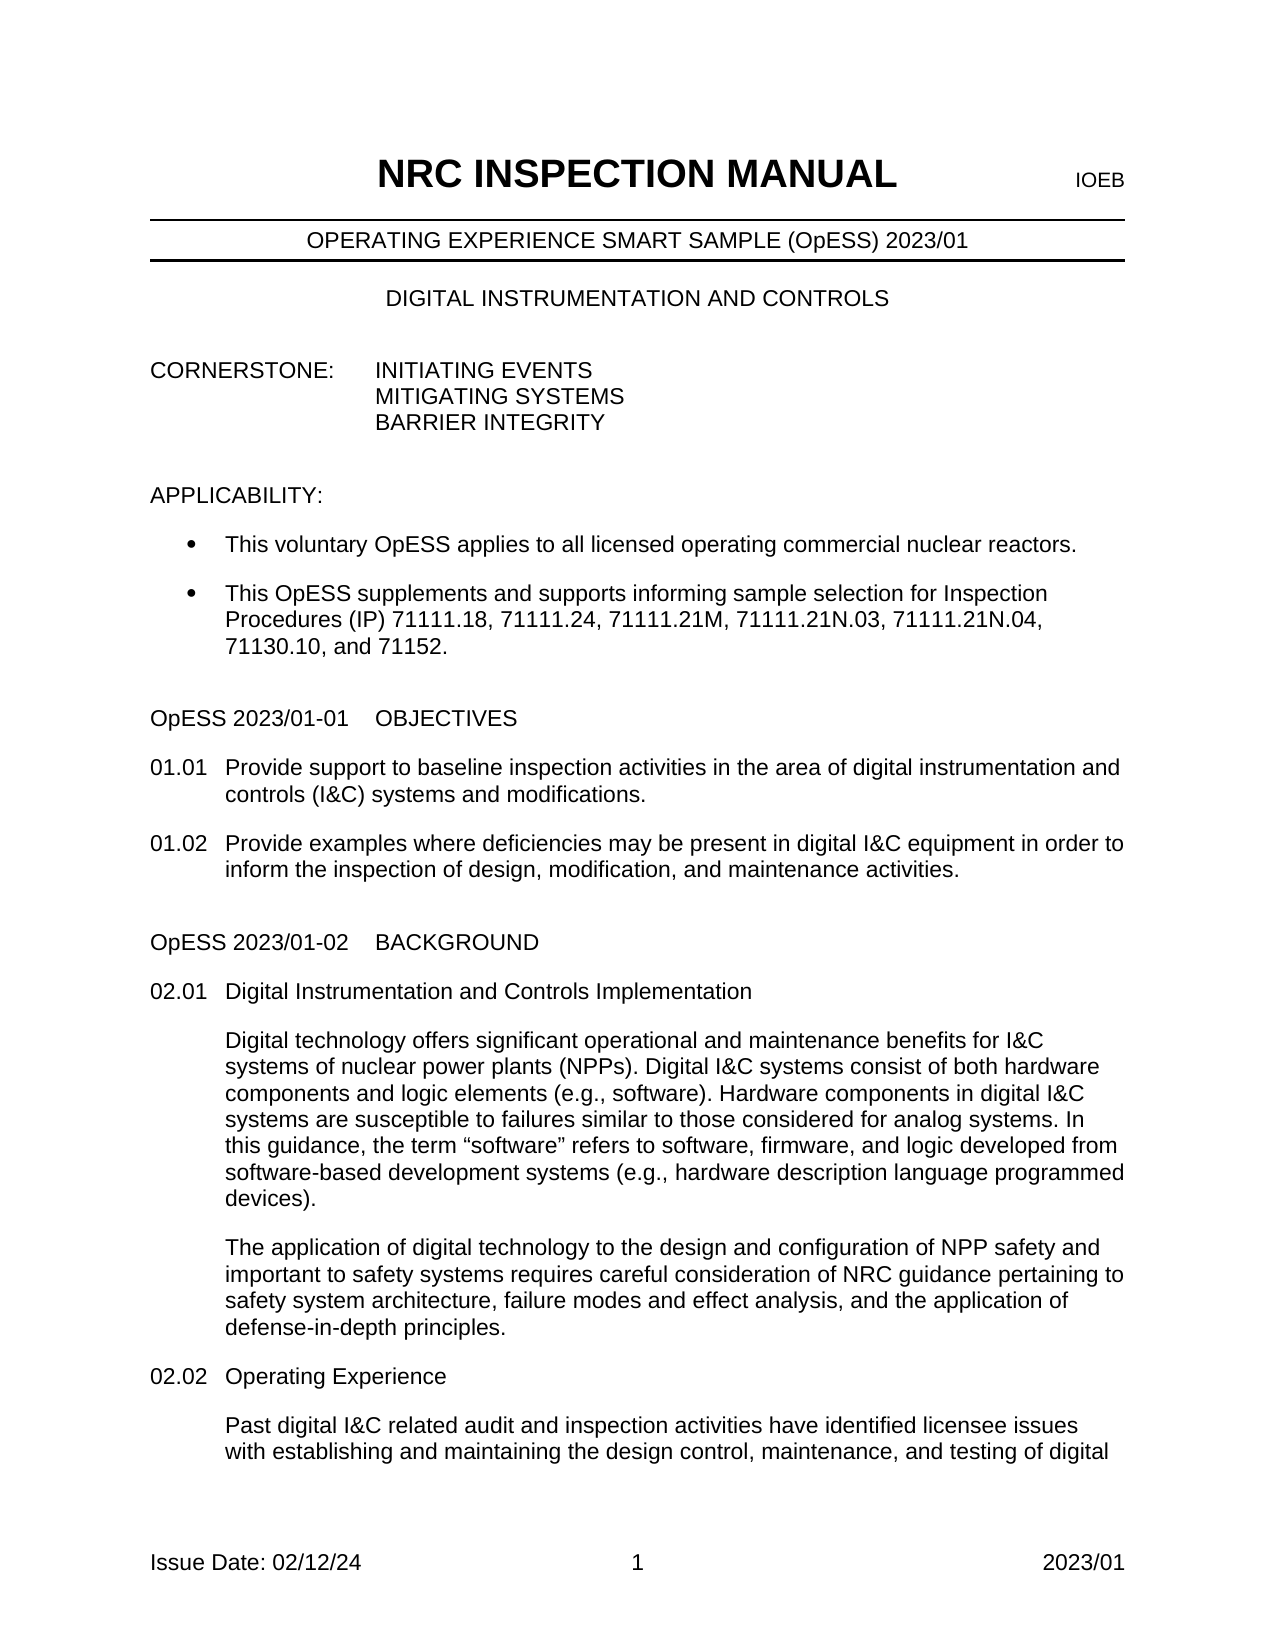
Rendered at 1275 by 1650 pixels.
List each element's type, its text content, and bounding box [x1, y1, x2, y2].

subtitle OpESS 2023/01-02 BACKGROUND [150, 928, 1125, 955]
text 01.02 Provide examples where deficiencies may be present in digital I&C equipment in order to inform the inspection of design, modification, and maintenance activities. [150, 830, 1125, 883]
text 01.01 Provide support to baseline inspection activities in the area of digital instrumentation and controls (I&C) systems and modifications. [150, 754, 1125, 807]
text APPLICABILITY: [150, 482, 1125, 508]
subtitle OpESS 2023/01-01 OBJECTIVES [150, 705, 1125, 731]
text CORNERSTONE: INITIATING EVENTS MITIGATING SYSTEMS BARRIER INTEGRITY [150, 357, 1125, 436]
text NRC INSPECTION MANUAL IOEB [150, 150, 1125, 196]
text OPERATING EXPERIENCE SMART SAMPLE (OpESS) 2023/01 [150, 221, 1125, 259]
subtitle 02.02 Operating Experience [150, 1363, 1125, 1389]
list This OpESS supplements and supports informing sample selection for Inspection Procedures (IP) 71111.18, 71111.24, 71111.21M, 71111.21N.03, 71111.21N.04, 71130.10, and 71152. [187, 580, 1125, 659]
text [225, 1412, 1125, 1465]
title DIGITAL INSTRUMENTATION AND CONTROLS [150, 284, 1125, 311]
list This voluntary OpESS applies to all licensed operating commercial nuclear reactors. [187, 531, 1125, 557]
subtitle 02.01 Digital Instrumentation and Controls Implementation [150, 978, 1125, 1004]
text The application of digital technology to the design and configuration of NPP safety and important to safety systems requires careful consideration of NRC guidance pertaining to safety system architecture, failure modes and effect analysis, and the application of defense-in-depth principles. [225, 1234, 1125, 1340]
text Digital technology offers significant operational and maintenance benefits for I&C systems of nuclear power plants (NPPs). Digital I&C systems consist of both hardware components and logic elements (e.g., software). Hardware components in digital I&C systems are susceptible to failures similar to those considered for analog systems. In this guidance, the term “software” refers to software, firmware, and logic developed from software-based development systems (e.g., hardware description language programmed devices). [225, 1027, 1125, 1211]
